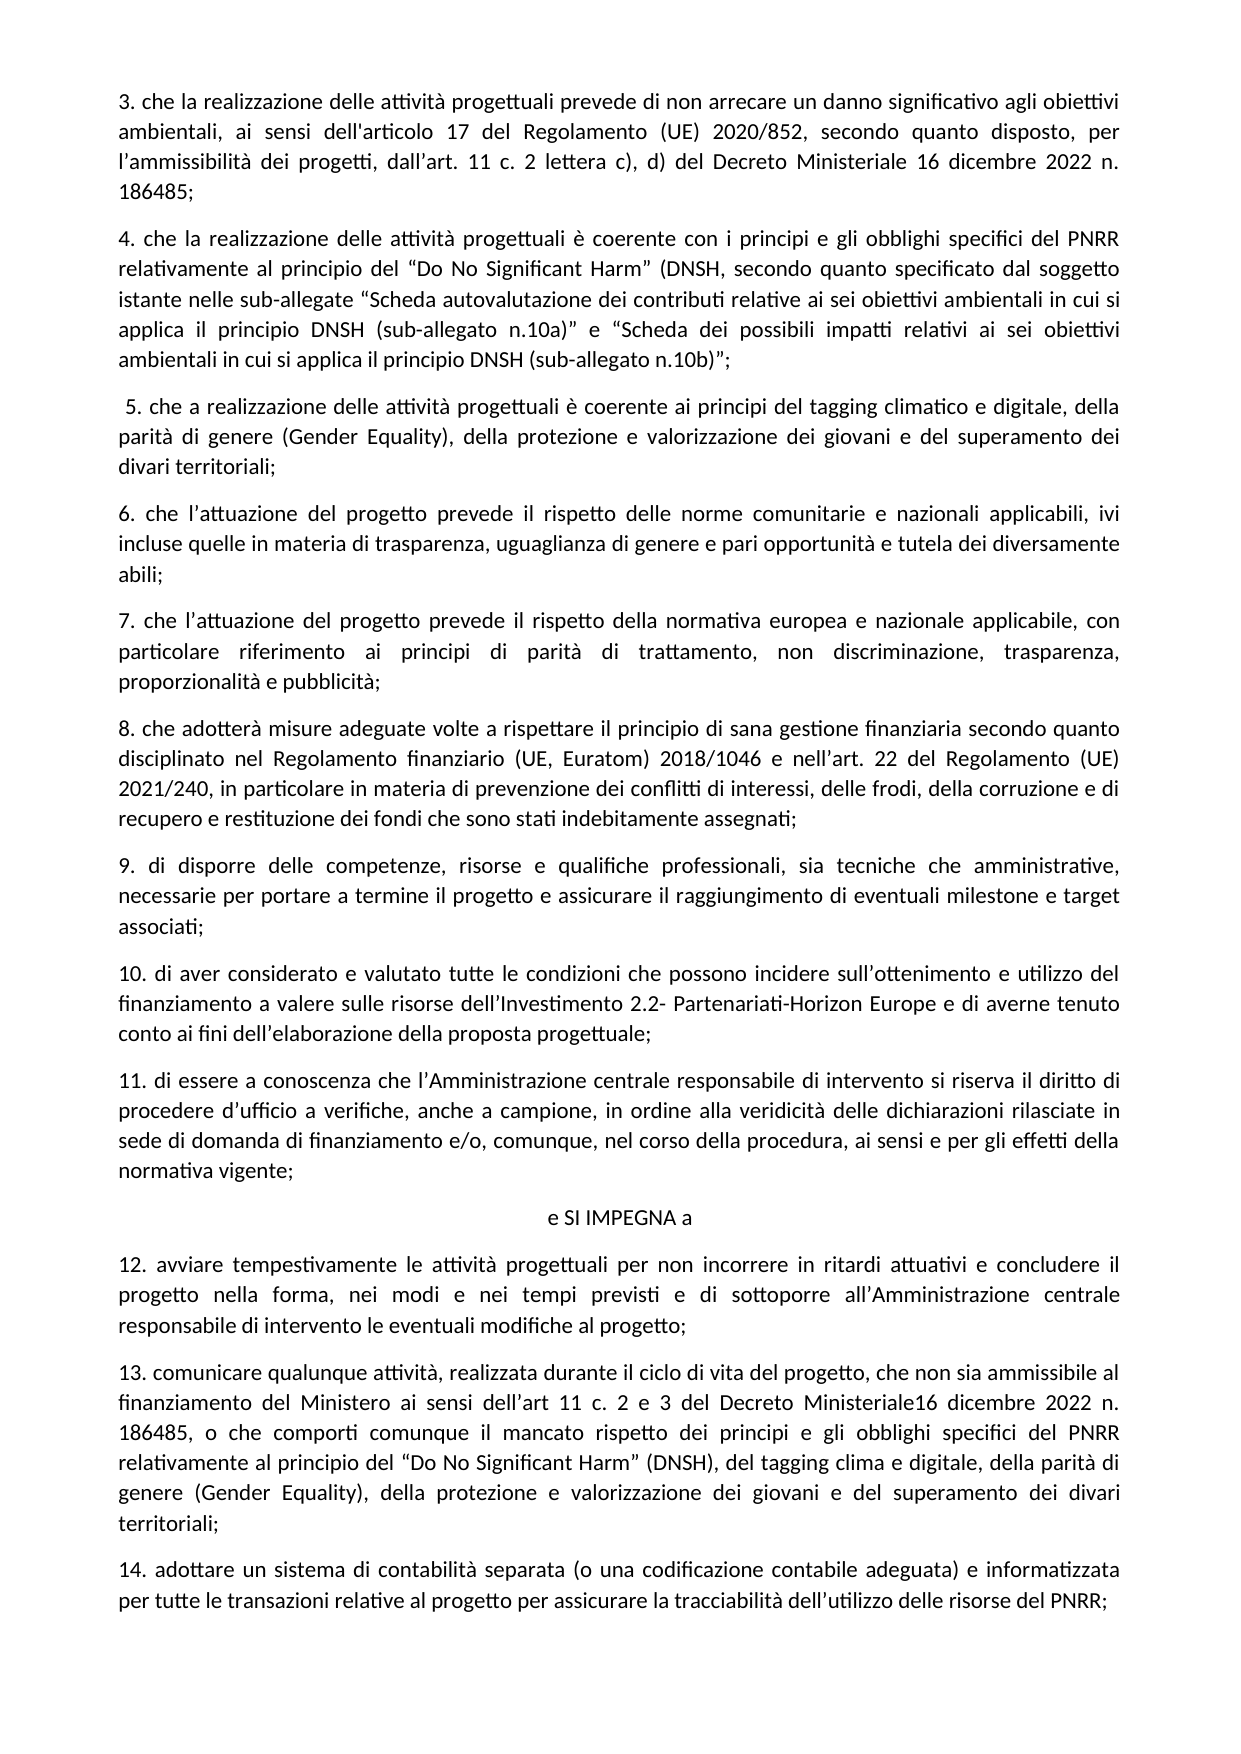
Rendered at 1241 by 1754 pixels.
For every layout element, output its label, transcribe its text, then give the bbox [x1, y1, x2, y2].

text 13. comunicare qualunque attività, realizzata durante il ciclo di vita del progetto, che non sia ammissibile al finanziamento del Ministero ai sensi dell’art 11 c. 2 e 3 del Decreto Ministeriale16 dicembre 2022 n. 186485, o che comporti comunque il mancato rispetto dei principi e gli obblighi specifici del PNRR relativamente al principio del “Do No Significant Harm” (DNSH), del tagging clima e digitale, della parità di genere (Gender Equality), della protezione e valorizzazione dei giovani e del superamento dei divari territoriali; [118, 1358, 1122, 1537]
text 6. che l’attuazione del progetto prevede il rispetto delle norme comunitarie e nazionali applicabili, ivi incluse quelle in materia di trasparenza, uguaglianza di genere e pari opportunità e tutela dei diversamente abili; [118, 499, 1122, 588]
text 9. di disporre delle competenze, risorse e qualifiche professionali, sia tecniche che amministrative, necessarie per portare a termine il progetto e assicurare il raggiungimento di eventuali milestone e target associati; [118, 851, 1122, 940]
text 14. adottare un sistema di contabilità separata (o una codificazione contabile adeguata) e informatizzata per tutte le transazioni relative al progetto per assicurare la tracciabilità dell’utilizzo delle risorse del PNRR; [118, 1556, 1122, 1614]
text 4. che la realizzazione delle attività progettuali è coerente con i principi e gli obblighi specifici del PNRR relativamente al principio del “Do No Significant Harm” (DNSH, secondo quanto specificato dal soggetto istante nelle sub-allegate “Scheda autovalutazione dei contributi relative ai sei obiettivi ambientali in cui si applica il principio DNSH (sub-allegato n.10a)” e “Scheda dei possibili impatti relativi ai sei obiettivi ambientali in cui si applica il principio DNSH (sub-allegato n.10b)”; [118, 224, 1122, 373]
text 7. che l’attuazione del progetto prevede il rispetto della normativa europea e nazionale applicabile, con particolare riferimento ai principi di parità di trattamento, non discriminazione, trasparenza, proporzionalità e pubblicità; [118, 607, 1122, 695]
text 11. di essere a conoscenza che l’Amministrazione centrale responsabile di intervento si riserva il diritto di procedere d’ufficio a verifiche, anche a campione, in ordine alla veridicità delle dichiarazioni rilasciate in sede di domanda di finanziamento e/o, comunque, nel corso della procedura, ai sensi e per gli effetti della normativa vigente; [118, 1066, 1122, 1185]
text 12. avviare tempestivamente le attività progettuali per non incorrere in ritardi attuativi e concludere il progetto nella forma, nei modi e nei tempi previsti e di sottoporre all’Amministrazione centrale responsabile di intervento le eventuali modifiche al progetto; [118, 1250, 1122, 1339]
text 10. di aver considerato e valutato tutte le condizioni che possono incidere sull’ottenimento e utilizzo del finanziamento a valere sulle risorse dell’Investimento 2.2- Partenariati-Horizon Europe e di averne tenuto conto ai fini dell’elaborazione della proposta progettuale; [118, 959, 1122, 1047]
text 8. che adotterà misure adeguate volte a rispettare il principio di sana gestione finanziaria secondo quanto disciplinato nel Regolamento finanziario (UE, Euratom) 2018/1046 e nell’art. 22 del Regolamento (UE) 2021/240, in particolare in materia di prevenzione dei conflitti di interessi, delle frodi, della corruzione e di recupero e restituzione dei fondi che sono stati indebitamente assegnati; [118, 714, 1122, 833]
text 5. che a realizzazione delle attività progettuali è coerente ai principi del tagging climatico e digitale, della parità di genere (Gender Equality), della protezione e valorizzazione dei giovani e del superamento dei divari territoriali; [118, 392, 1122, 481]
text e SI IMPEGNA a [118, 1203, 1122, 1232]
text 3. che la realizzazione delle attività progettuali prevede di non arrecare un danno significativo agli obiettivi ambientali, ai sensi dell'articolo 17 del Regolamento (UE) 2020/852, secondo quanto disposto, per l’ammissibilità dei progetti, dall’art. 11 c. 2 lettera c), d) del Decreto Ministeriale 16 dicembre 2022 n. 186485; [118, 87, 1122, 206]
